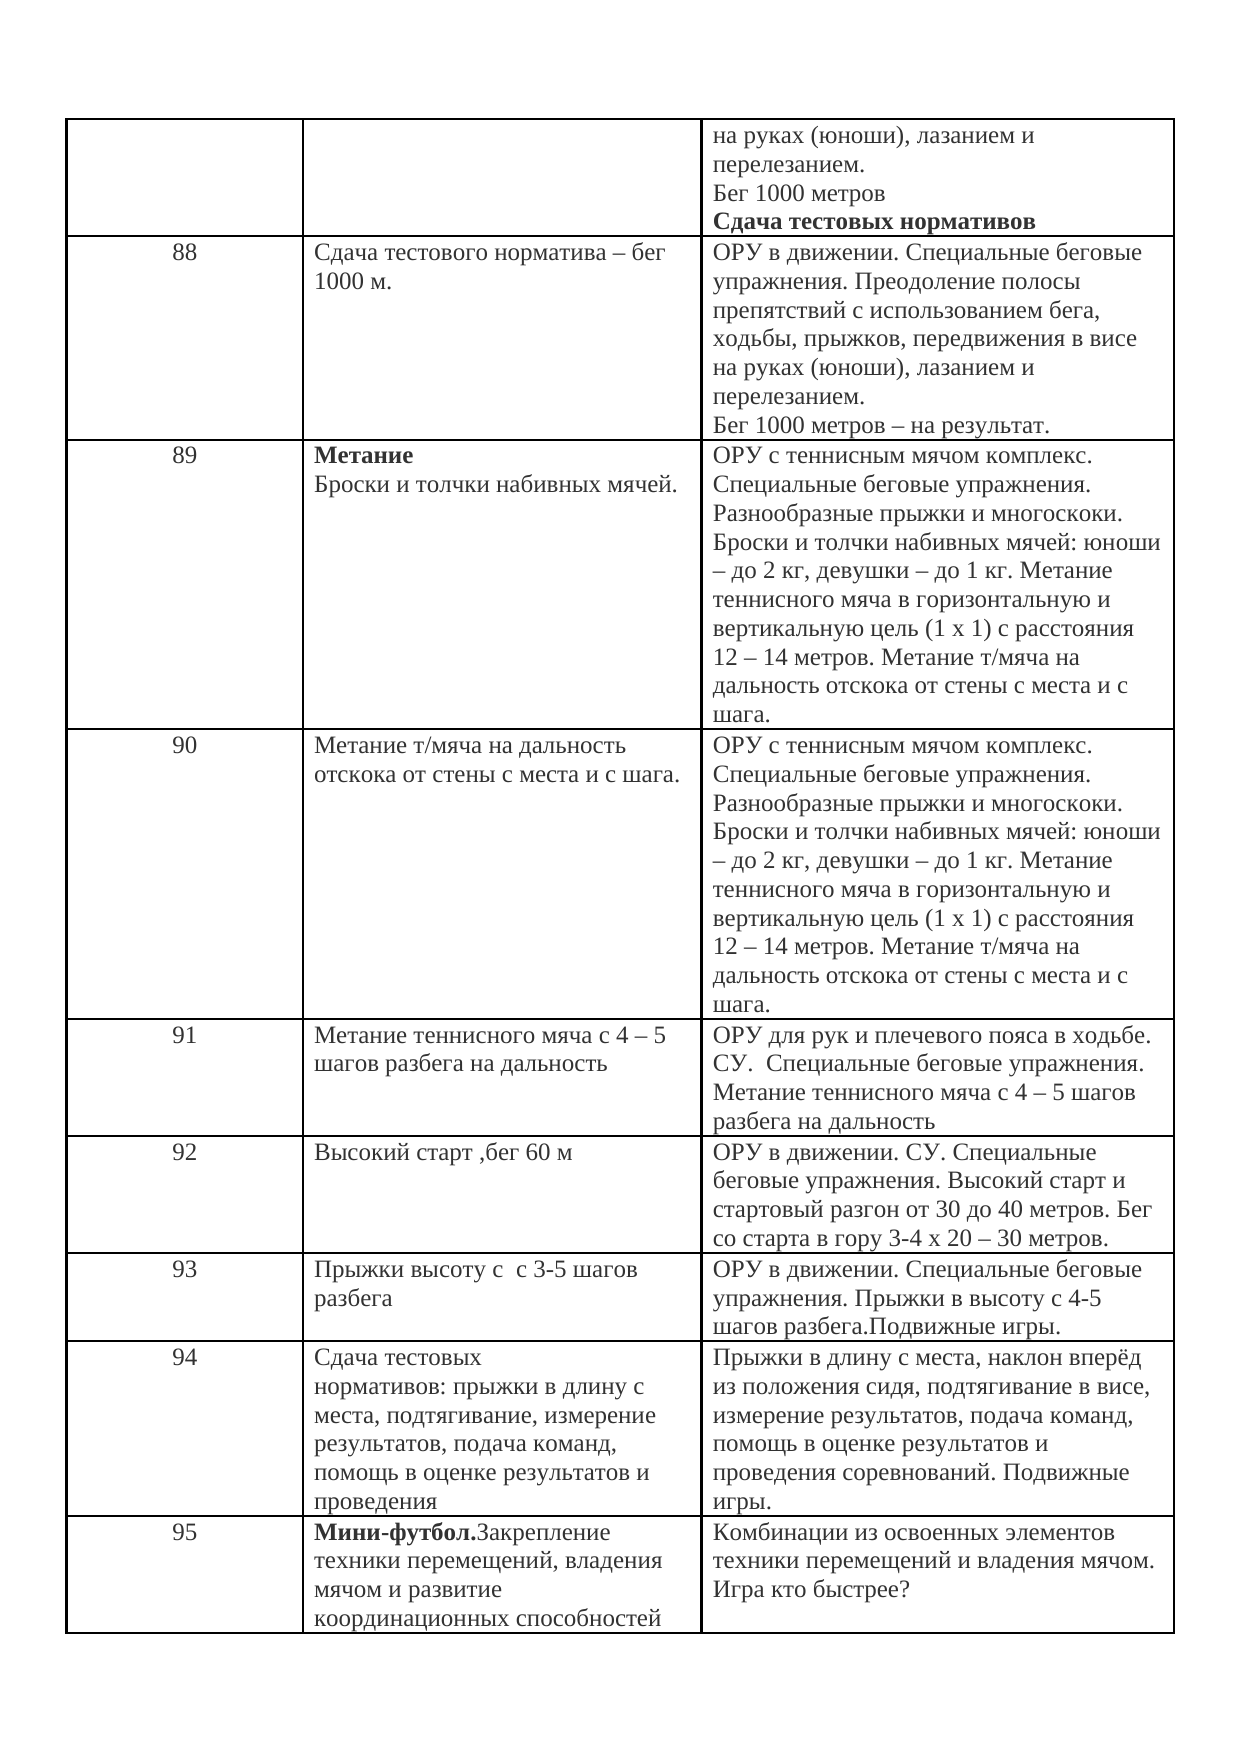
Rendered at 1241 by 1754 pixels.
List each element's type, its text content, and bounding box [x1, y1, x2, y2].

table_cell 94 [68, 1342, 302, 1515]
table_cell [304, 120, 700, 235]
table_cell ОРУ для рук и плечевого пояса в ходьбе. СУ. Специальные беговые упражнения. Метание теннисного мяча с 4 – 5 шагов разбега на дальность [703, 1020, 1173, 1135]
table_cell ОРУ в движении. Специальные беговые упражнения. Прыжки в высоту с 4-5 шагов разбега.Подвижные игры. [703, 1254, 1173, 1340]
table_cell Прыжки высоту с с 3-5 шагов разбега [304, 1254, 700, 1340]
table_cell 90 [68, 730, 302, 1018]
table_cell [703, 120, 1173, 235]
table_cell 91 [68, 1020, 302, 1135]
table_cell ОРУ в движении. СУ. Специальные беговые упражнения. Высокий старт и стартовый разгон от 30 до 40 метров. Бег со старта в гору 3-4 х 20 – 30 метров. [703, 1137, 1173, 1252]
table_cell 95 [68, 1517, 302, 1632]
table_cell Сдача тестового норматива – бег 1000 м. [304, 237, 700, 438]
table_cell Метание т/мяча на дальность отскока от стены с места и с шага. [304, 730, 700, 1018]
table_cell 89 [68, 441, 302, 728]
table_cell ОРУ с теннисным мячом комплекс. Специальные беговые упражнения. Разнообразные прыжки и многоскоки. Броски и толчки набивных мячей: юноши – до 2 кг, девушки – до 1 кг. Метание теннисного мяча в горизонтальную и вертикальную цель (1 х 1) с расстояния 12 – 14 метров. Метание т/мяча на дальность отскока от стены с места и с шага. [703, 441, 1173, 728]
table_cell 92 [68, 1137, 302, 1252]
table_cell 93 [68, 1254, 302, 1340]
table_cell Прыжки в длину с места, наклон вперёд из положения сидя, подтягивание в висе, измерение результатов, подача команд, помощь в оценке результатов и проведения соревнований. Подвижные игры. [703, 1342, 1173, 1515]
table_cell Комбинации из освоенных элементов техники перемещений и владения мячом. Игра кто быстрее? [703, 1517, 1173, 1632]
table_cell Мини-футбол.Закрепление техники перемещений, владения мячом и развитие координационных способностей [304, 1517, 700, 1632]
table_cell Метание Броски и толчки набивных мячей. [304, 441, 700, 728]
table_cell 87 [68, 120, 302, 235]
table_cell 88 [68, 237, 302, 438]
table_cell Высокий старт ,бег 60 м [304, 1137, 700, 1252]
table_cell ОРУ в движении. Специальные беговые упражнения. Преодоление полосы препятствий с использованием бега, ходьбы, прыжков, передвижения в висе на руках (юноши), лазанием и перелезанием. Бег 1000 метров – на результат. [703, 237, 1173, 438]
table_cell Метание теннисного мяча с 4 – 5 шагов разбега на дальность [304, 1020, 700, 1135]
table_cell Сдача тестовых нормативов: прыжки в длину с места, подтягивание, измерение результатов, подача команд, помощь в оценке результатов и проведения [304, 1342, 700, 1515]
table_cell ОРУ с теннисным мячом комплекс. Специальные беговые упражнения. Разнообразные прыжки и многоскоки. Броски и толчки набивных мячей: юноши – до 2 кг, девушки – до 1 кг. Метание теннисного мяча в горизонтальную и вертикальную цель (1 х 1) с расстояния 12 – 14 метров. Метание т/мяча на дальность отскока от стены с места и с шага. [703, 730, 1173, 1018]
